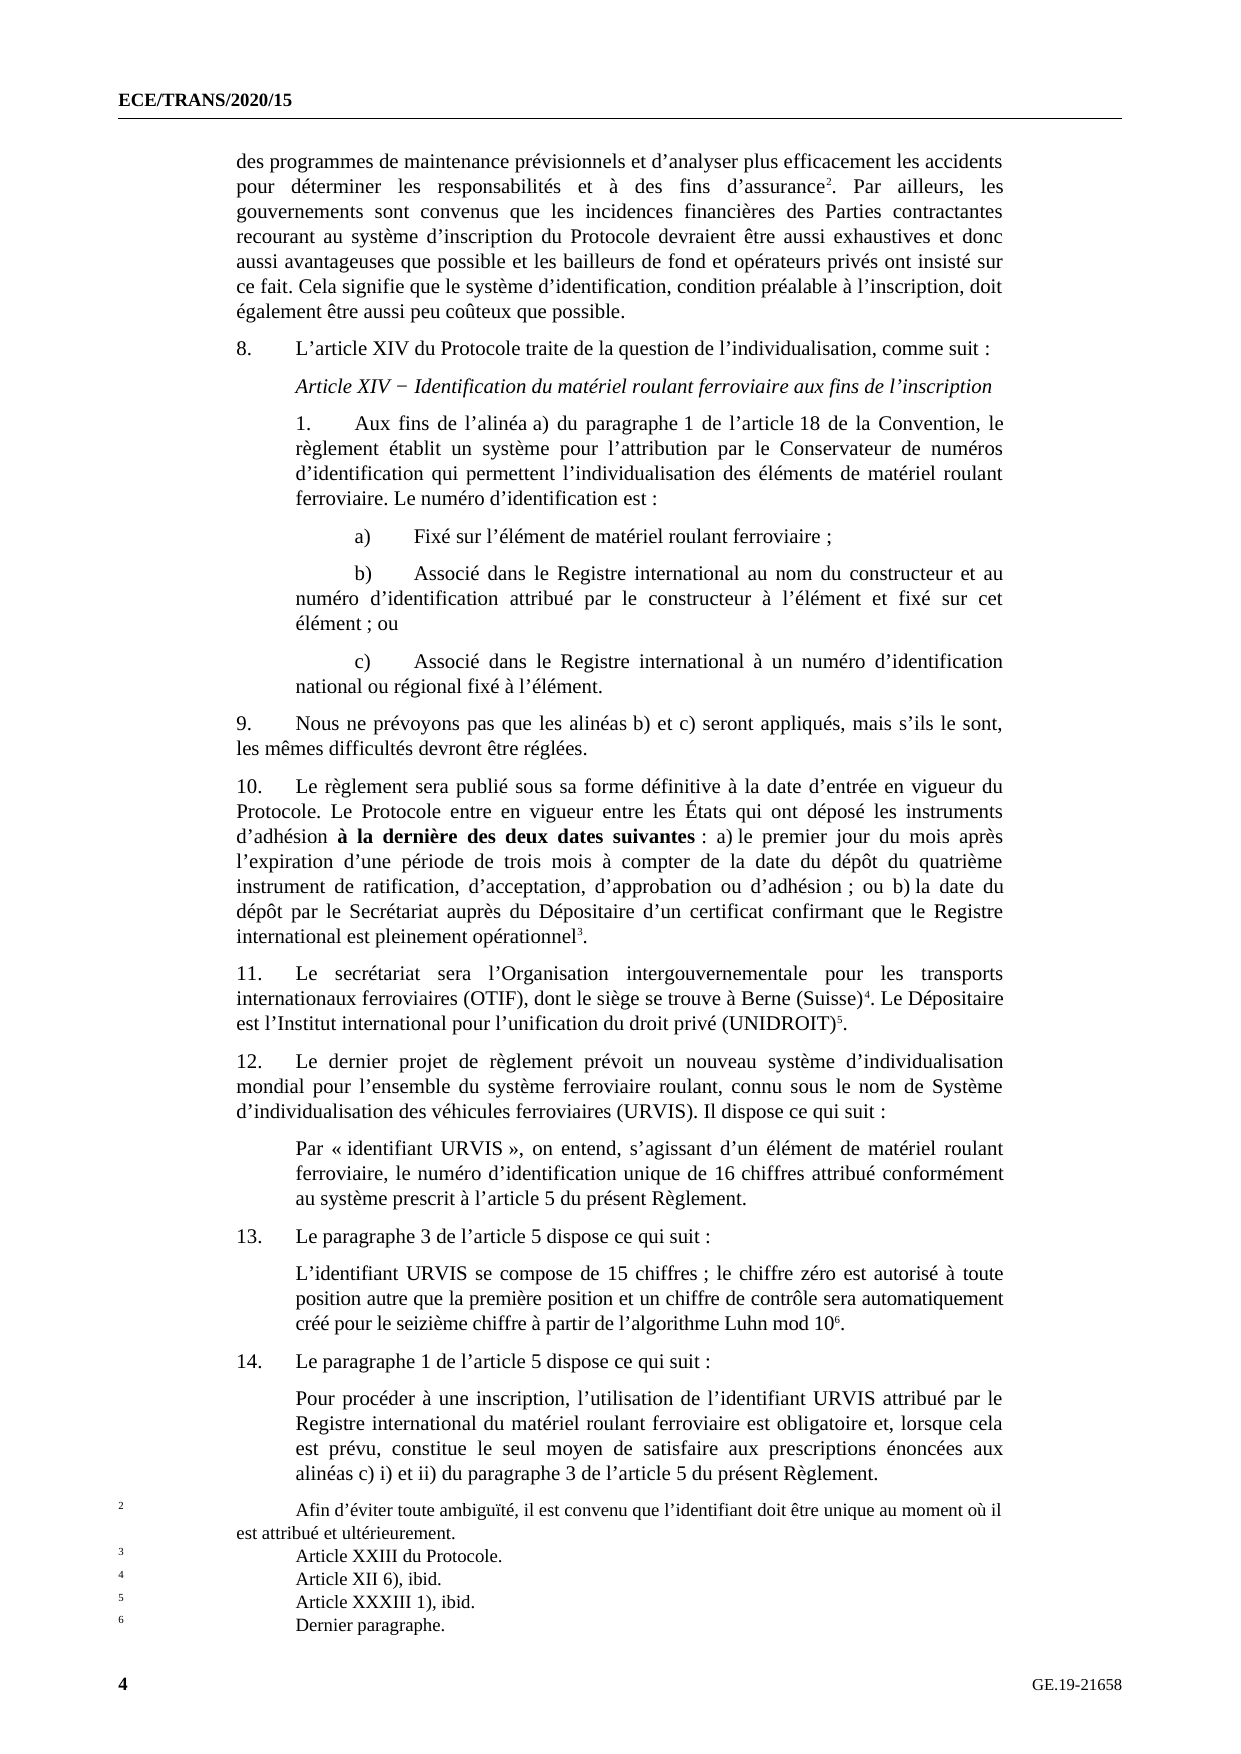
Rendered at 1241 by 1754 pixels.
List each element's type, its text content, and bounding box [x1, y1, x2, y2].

text 10. Le règlement sera publié sous sa forme définitive à la date d’entrée en vigueur du Protocole. Le Protocole entre en vigueur entre les États qui ont déposé les instruments d’adhésion à la dernière des deux dates suivantes : a) le premier jour du mois après l’expiration d’une période de trois mois à compter de la date du dépôt du quatrième instrument de ratification, d’acceptation, d’approbation ou d’adhésion ; ou b) la date du dépôt par le Secrétariat auprès du Dépositaire d’un certificat confirmant que le Registre international est pleinement opérationnel. [236, 773, 1004, 948]
text Article XIV − Identification du matériel roulant ferroviaire aux fins de l’inscription [295, 373, 1004, 398]
text 11. Le secrétariat sera l’Organisation intergouvernementale pour les transports internationaux ferroviaires (OTIF), dont le siège se trouve à Berne (Suisse). Le Dépositaire est l’Institut international pour l’unification du droit privé (UNIDROIT). [236, 960, 1004, 1035]
text c) Associé dans le Registre international à un numéro d’identification national ou régional fixé à l’élément. [295, 648, 1004, 698]
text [236, 148, 1004, 323]
text Pour procéder à une inscription, l’utilisation de l’identifiant URVIS attribué par le Registre international du matériel roulant ferroviaire est obligatoire et, lorsque cela est prévu, constitue le seul moyen de satisfaire aux prescriptions énoncées aux alinéas c) i) et ii) du paragraphe 3 de l’article 5 du présent Règlement. [295, 1385, 1004, 1485]
text 1. Aux fins de l’alinéa a) du paragraphe 1 de l’article 18 de la Convention, le règlement établit un système pour l’attribution par le Conservateur de numéros d’identification qui permettent l’individualisation des éléments de matériel roulant ferroviaire. Le numéro d’identification est : [295, 410, 1004, 510]
text 14. Le paragraphe 1 de l’article 5 dispose ce qui suit : [236, 1348, 1004, 1373]
text 8. L’article XIV du Protocole traite de la question de l’individualisation, comme suit : [236, 335, 1004, 360]
text 12. Le dernier projet de règlement prévoit un nouveau système d’individualisation mondial pour l’ensemble du système ferroviaire roulant, connu sous le nom de Système d’individualisation des véhicules ferroviaires (URVIS). Il dispose ce qui suit : [236, 1048, 1004, 1123]
text 13. Le paragraphe 3 de l’article 5 dispose ce qui suit : [236, 1223, 1004, 1248]
text a) Fixé sur l’élément de matériel roulant ferroviaire ; [295, 523, 1004, 548]
text Par « identifiant URVIS », on entend, s’agissant d’un élément de matériel roulant ferroviaire, le numéro d’identification unique de 16 chiffres attribué conformément au système prescrit à l’article 5 du présent Règlement. [295, 1135, 1004, 1210]
text b) Associé dans le Registre international au nom du constructeur et au numéro d’identification attribué par le constructeur à l’élément et fixé sur cet élément ; ou [295, 560, 1004, 635]
text L’identifiant URVIS se compose de 15 chiffres ; le chiffre zéro est autorisé à toute position autre que la première position et un chiffre de contrôle sera automatiquement créé pour le seizième chiffre à partir de l’algorithme Luhn mod 10. [295, 1260, 1004, 1335]
text 9. Nous ne prévoyons pas que les alinéas b) et c) seront appliqués, mais s’ils le sont, les mêmes difficultés devront être réglées. [236, 710, 1004, 760]
